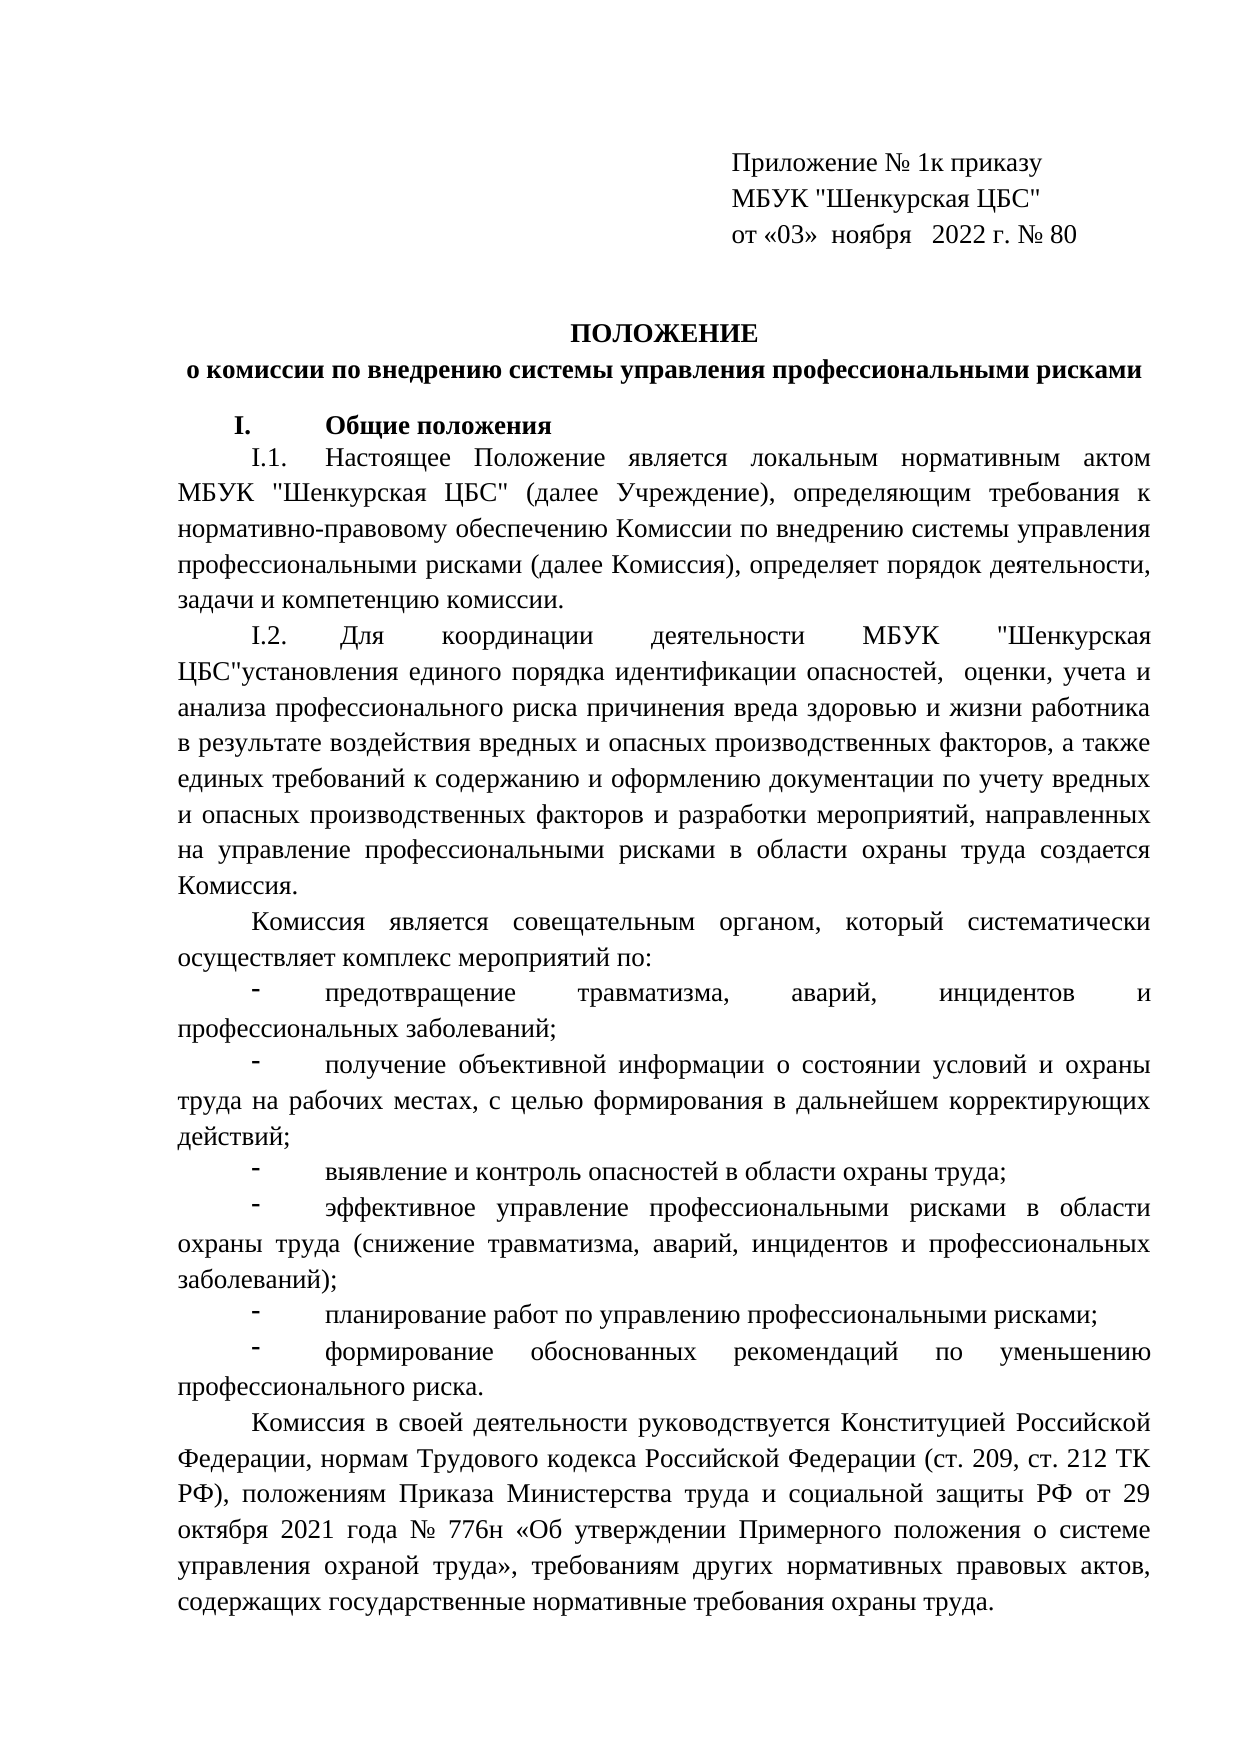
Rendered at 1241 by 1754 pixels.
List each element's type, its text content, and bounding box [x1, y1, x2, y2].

text Комиссия в своей деятельности руководствуется Конституцией Российской Федерации, нормам Трудового кодекса Российской Федерации (ст. 209, ст. 212 ТК РФ), положениям Приказа Министерства труда и социальной защиты РФ от 29 октября 2021 года № 776н «Об утверждении Примерного положения о системе управления охраной труда», требованиям других нормативных правовых актов, содержащих государственные нормативные требования охраны труда. [177, 1406, 1152, 1616]
list Настоящее Положение является локальным нормативным актом МБУК "Шенкурская ЦБС" (далее Учреждение), определяющим требования к нормативно-правовому обеспечению Комиссии по внедрению системы управления профессиональными рисками (далее Комиссия), определяет порядок деятельности, задачи и компетенцию комиссии. [177, 441, 1152, 615]
list получение объективной информации о состоянии условий и охраны труда на рабочих местах, с целью формирования в дальнейшем корректирующих действий; [177, 1048, 1152, 1151]
text ПОЛОЖЕНИЕ [177, 317, 1152, 348]
list эффективное управление профессиональными рисками в области охраны труда (снижение травматизма, аварий, инцидентов и профессиональных заболеваний); [177, 1191, 1152, 1294]
list Общие положения [177, 409, 1152, 441]
list Для координации деятельности МБУК "Шенкурская ЦБС"установления единого порядка идентификации опасностей, оценки, учета и анализа профессионального риска причинения вреда здоровью и жизни работника в результате воздействия вредных и опасных производственных факторов, а также единых требований к содержанию и оформлению документации по учету вредных и опасных производственных факторов и разработки мероприятий, направленных на управление профессиональными рисками в области охраны труда создается Комиссия. [177, 619, 1152, 901]
list формирование обоснованных рекомендаций по уменьшению профессионального риска. [177, 1334, 1152, 1402]
list планирование работ по управлению профессиональными рисками; [177, 1299, 1152, 1330]
table_header Приложение № 1к приказу МБУК "Шенкурская ЦБС" от «03» ноября 2022 г. № 80 [731, 147, 1152, 253]
list предотвращение травматизма, аварий, инцидентов и профессиональных заболеваний; [177, 977, 1152, 1043]
text Комиссия является совещательным органом, который систематически осуществляет комплекс мероприятий по: [177, 905, 1152, 972]
list выявление и контроль опасностей в области охраны труда; [177, 1155, 1152, 1187]
text о комиссии по внедрению системы управления профессиональными рисками [177, 353, 1152, 384]
